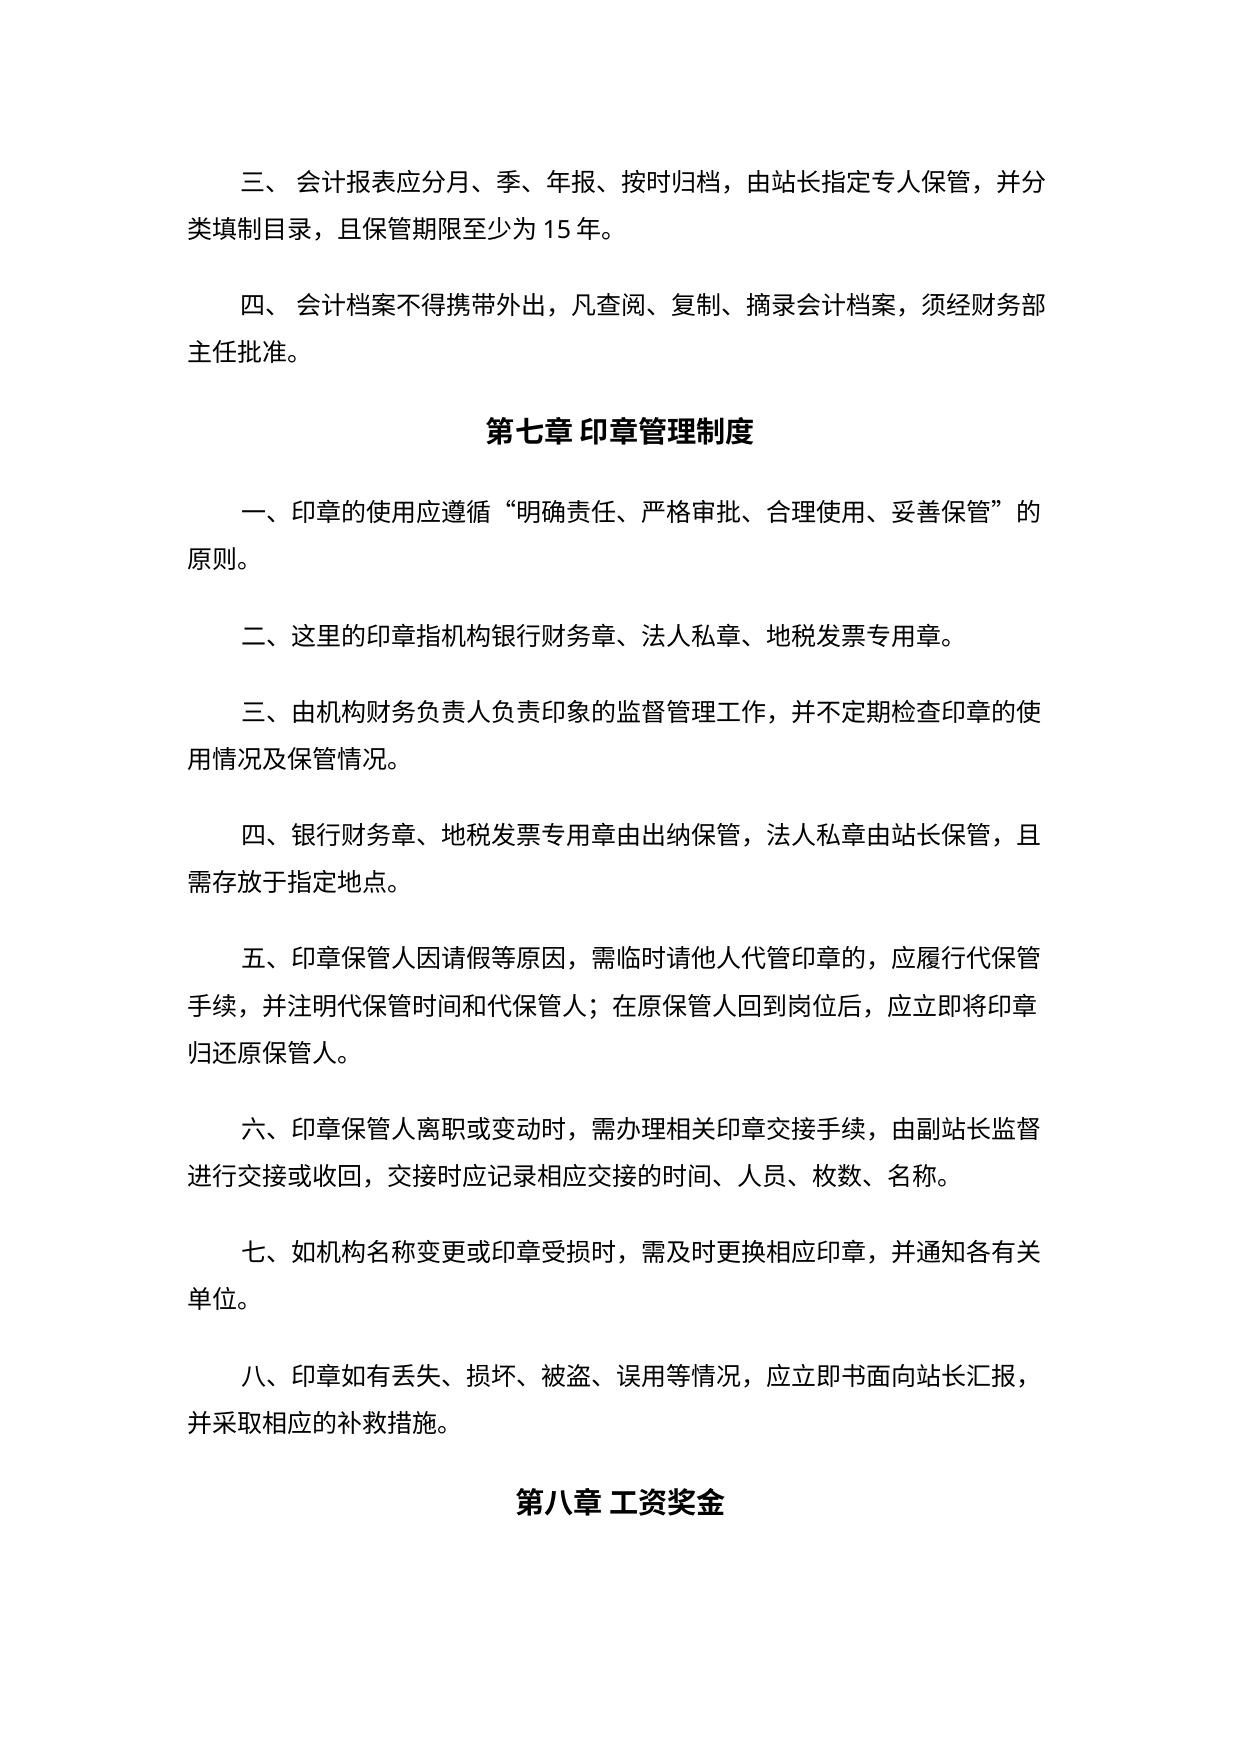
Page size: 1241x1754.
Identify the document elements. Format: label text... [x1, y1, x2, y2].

text 七、如机构名称变更或印章受损时，需及时更换相应印章，并通知各有关单位。 [187, 1233, 1053, 1316]
text 二、这里的印章指机构银行财务章、法人私章、地税发票专用章。 [187, 616, 1053, 652]
text 四、 会计档案不得携带外出，凡查阅、复制、摘录会计档案，须经财务部主任批准。 [187, 285, 1053, 369]
text 五、印章保管人因请假等原因，需临时请他人代管印章的，应履行代保管手续，并注明代保管时间和代保管人；在原保管人回到岗位后，应立即将印章归还原保管人。 [187, 939, 1053, 1069]
text 三、由机构财务负责人负责印象的监督管理工作，并不定期检查印章的使用情况及保管情况。 [187, 692, 1053, 776]
text 八、印章如有丢失、损坏、被盗、误用等情况，应立即书面向站长汇报，并采取相应的补救措施。 [187, 1356, 1053, 1439]
text 第八章 工资奖金 [187, 1479, 1053, 1522]
text 第七章 印章管理制度 [187, 409, 1053, 451]
text 六、印章保管人离职或变动时，需办理相关印章交接手续，由副站长监督进行交接或收回，交接时应记录相应交接的时间、人员、枚数、名称。 [187, 1109, 1053, 1193]
text 四、银行财务章、地税发票专用章由出纳保管，法人私章由站长保管，且需存放于指定地点。 [187, 816, 1053, 899]
text 三、 会计报表应分月、季、年报、按时归档，由站长指定专人保管，并分类填制目录，且保管期限至少为15年。 [187, 162, 1053, 245]
text 一、印章的使用应遵循“明确责任、严格审批、合理使用、妥善保管”的原则。 [187, 493, 1053, 576]
